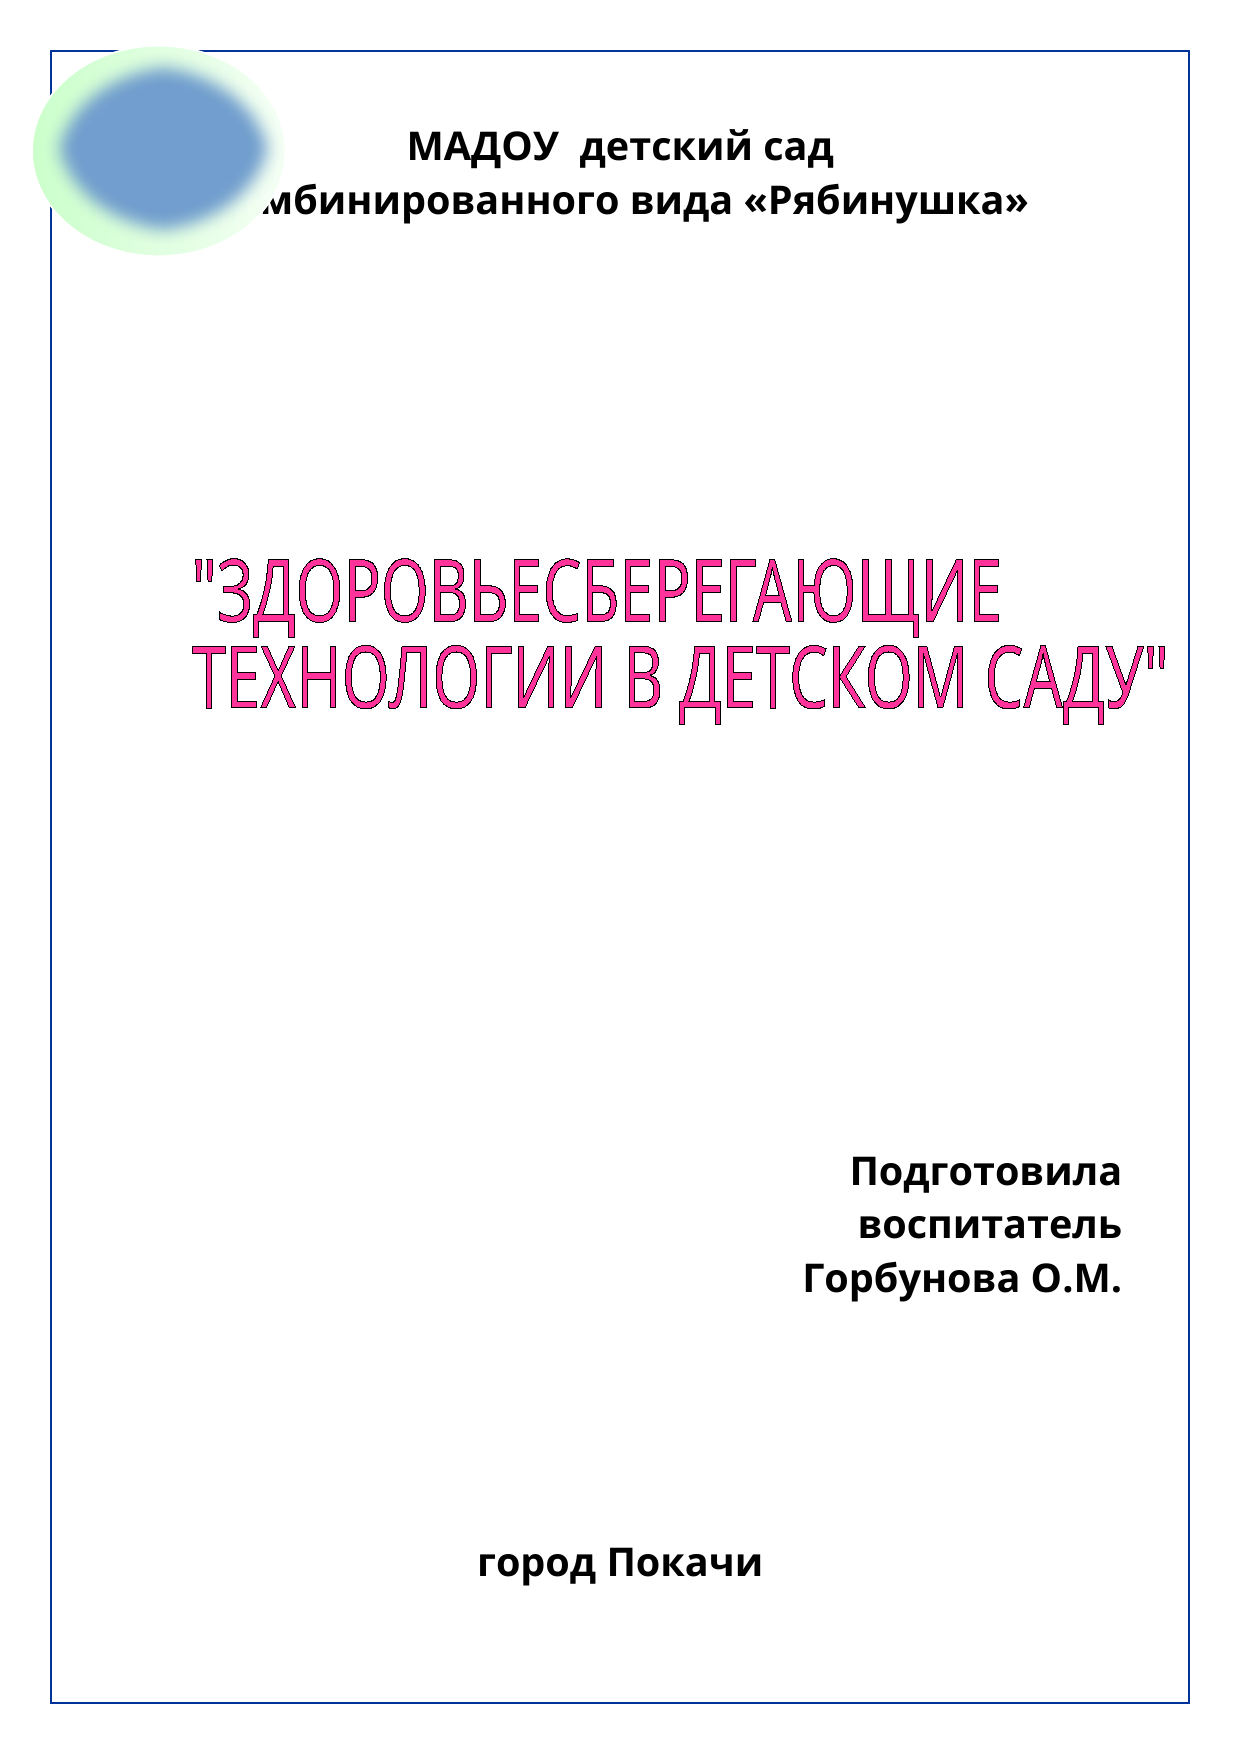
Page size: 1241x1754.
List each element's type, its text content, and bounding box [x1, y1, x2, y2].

text МАДОУ детский сад [281, 118, 1122, 172]
text воспитатель [118, 1197, 1122, 1251]
text город Покачи [118, 1534, 1122, 1588]
text Подготовила [118, 1143, 1122, 1197]
text комбинированного вида «Рябинушка» [250, 172, 1122, 226]
text Горбунова О.М. [118, 1251, 1122, 1304]
